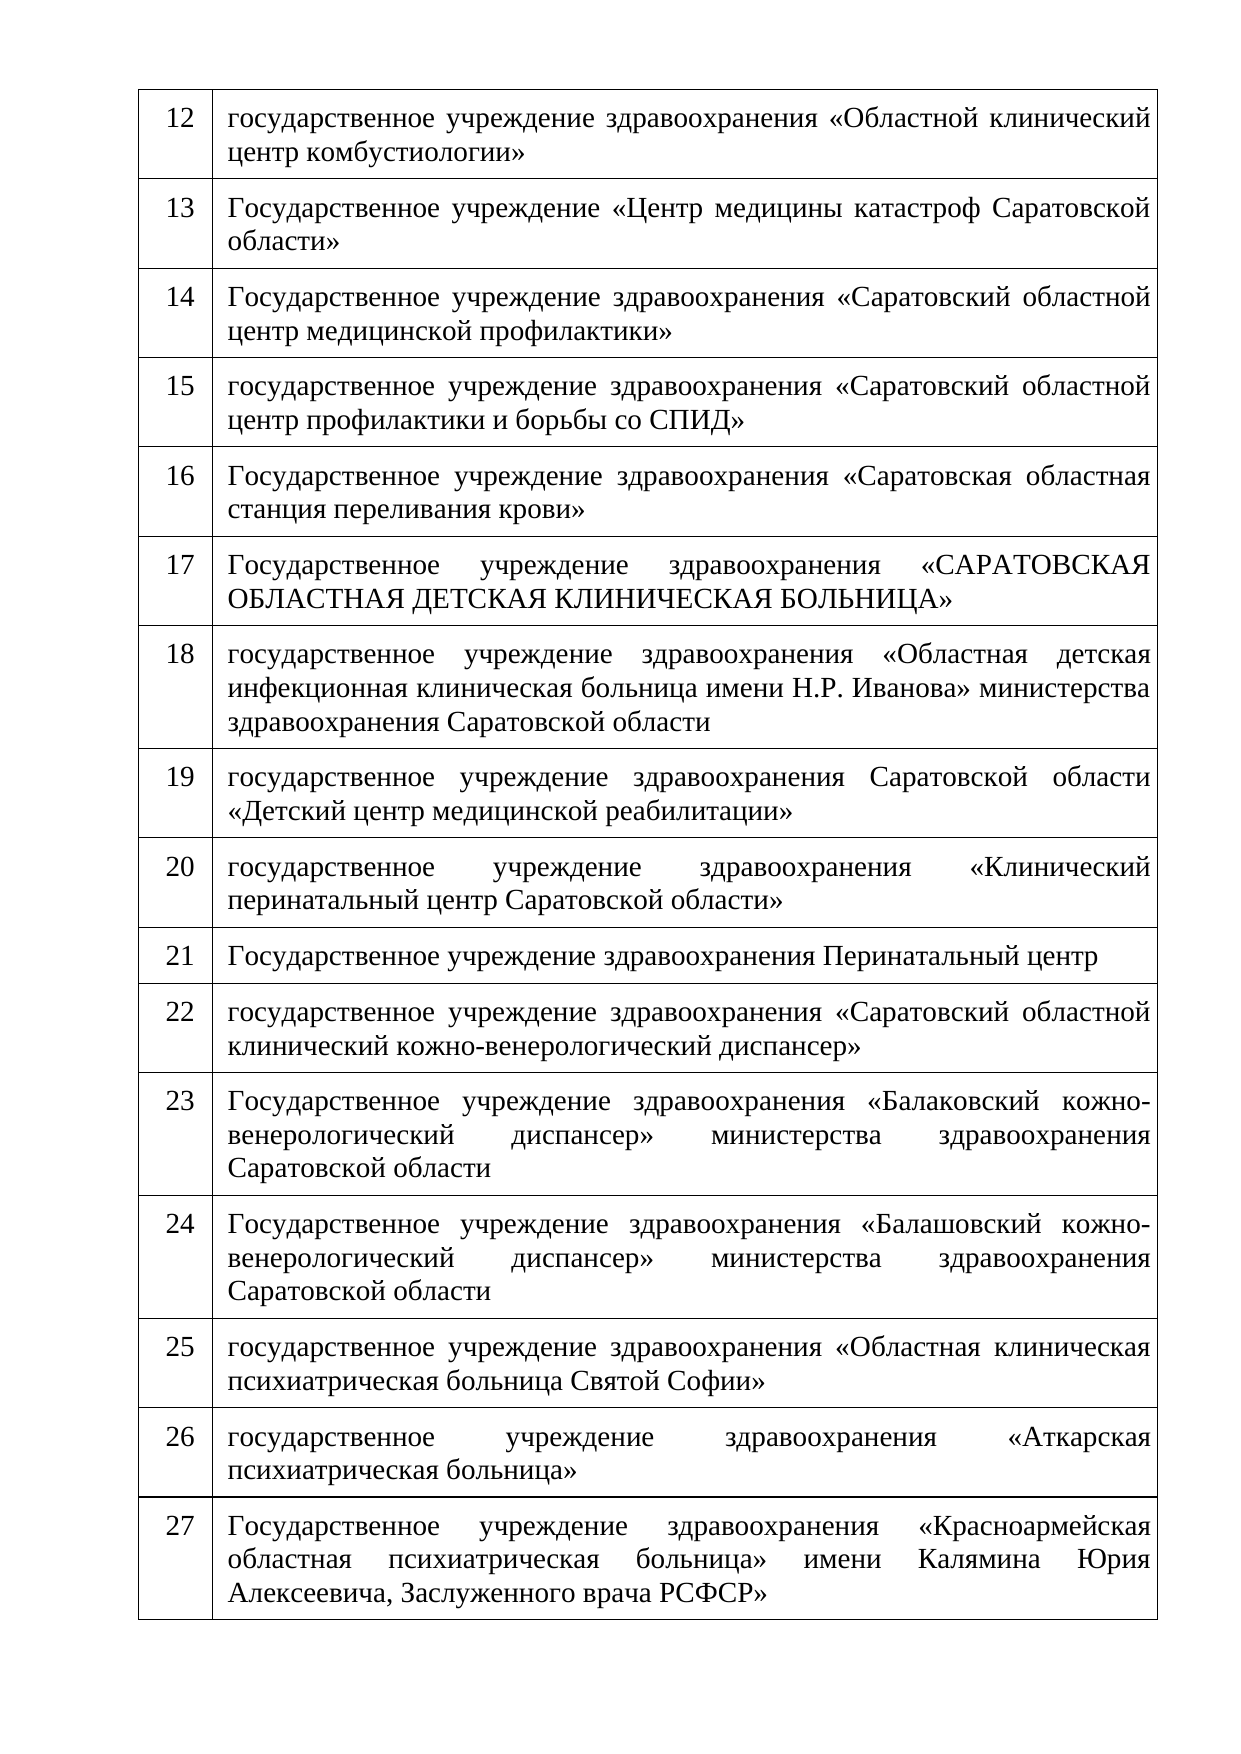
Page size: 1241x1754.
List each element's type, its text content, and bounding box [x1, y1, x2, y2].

table_cell государственное учреждение здравоохранения «Областная детская инфекционная клиническая больница имени Н.Р. Иванова» министерства здравоохранения Саратовской области [213, 626, 1157, 748]
table_cell государственное учреждение здравоохранения «Аткарская психиатрическая больница» [213, 1408, 1157, 1496]
table_cell Государственное учреждение здравоохранения «Саратовский областной центр медицинской профилактики» [213, 269, 1157, 357]
table_cell 27 [139, 1498, 212, 1619]
table_cell государственное учреждение здравоохранения «Клинический перинатальный центр Саратовской области» [213, 838, 1157, 927]
table_cell государственное учреждение здравоохранения «Саратовский областной центр профилактики и борьбы со СПИД» [213, 358, 1157, 446]
table_cell 17 [139, 537, 212, 625]
table_cell государственное учреждение здравоохранения «Областной клинический центр комбустиологии» [213, 90, 1157, 178]
table_cell 22 [139, 984, 212, 1072]
table_cell Государственное учреждение «Центр медицины катастроф Саратовской области» [213, 179, 1157, 267]
table_cell государственное учреждение здравоохранения Саратовской области «Детский центр медицинской реабилитации» [213, 749, 1157, 837]
table_cell Государственное учреждение здравоохранения «Саратовская областная станция переливания крови» [213, 447, 1157, 536]
table_cell 20 [139, 838, 212, 927]
table_cell Государственное учреждение здравоохранения «Балашовский кожно-венерологический диспансер» министерства здравоохранения Саратовской области [213, 1196, 1157, 1318]
table_cell 24 [139, 1196, 212, 1318]
table_cell 14 [139, 269, 212, 357]
table_cell Государственное учреждение здравоохранения Перинатальный центр [213, 928, 1157, 982]
table_cell 13 [139, 179, 212, 267]
table_cell государственное учреждение здравоохранения «Областная клиническая психиатрическая больница Святой Софии» [213, 1319, 1157, 1407]
table_cell Государственное учреждение здравоохранения «Балаковский кожно-венерологический диспансер» министерства здравоохранения Саратовской области [213, 1073, 1157, 1195]
table_cell 23 [139, 1073, 212, 1195]
table_cell 16 [139, 447, 212, 536]
table_cell Государственное учреждение здравоохранения «Красноармейская областная психиатрическая больница» имени Калямина Юрия Алексеевича, Заслуженного врача РСФСР» [213, 1498, 1157, 1619]
table_cell 26 [139, 1408, 212, 1496]
table_cell 21 [139, 928, 212, 982]
table_cell государственное учреждение здравоохранения «Саратовский областной клинический кожно-венерологический диспансер» [213, 984, 1157, 1072]
table_cell 12 [139, 90, 212, 178]
table_cell Государственное учреждение здравоохранения «САРАТОВСКАЯ ОБЛАСТНАЯ ДЕТСКАЯ КЛИНИЧЕСКАЯ БОЛЬНИЦА» [213, 537, 1157, 625]
table_cell 18 [139, 626, 212, 748]
table_cell 25 [139, 1319, 212, 1407]
table_cell 19 [139, 749, 212, 837]
table_cell 15 [139, 358, 212, 446]
